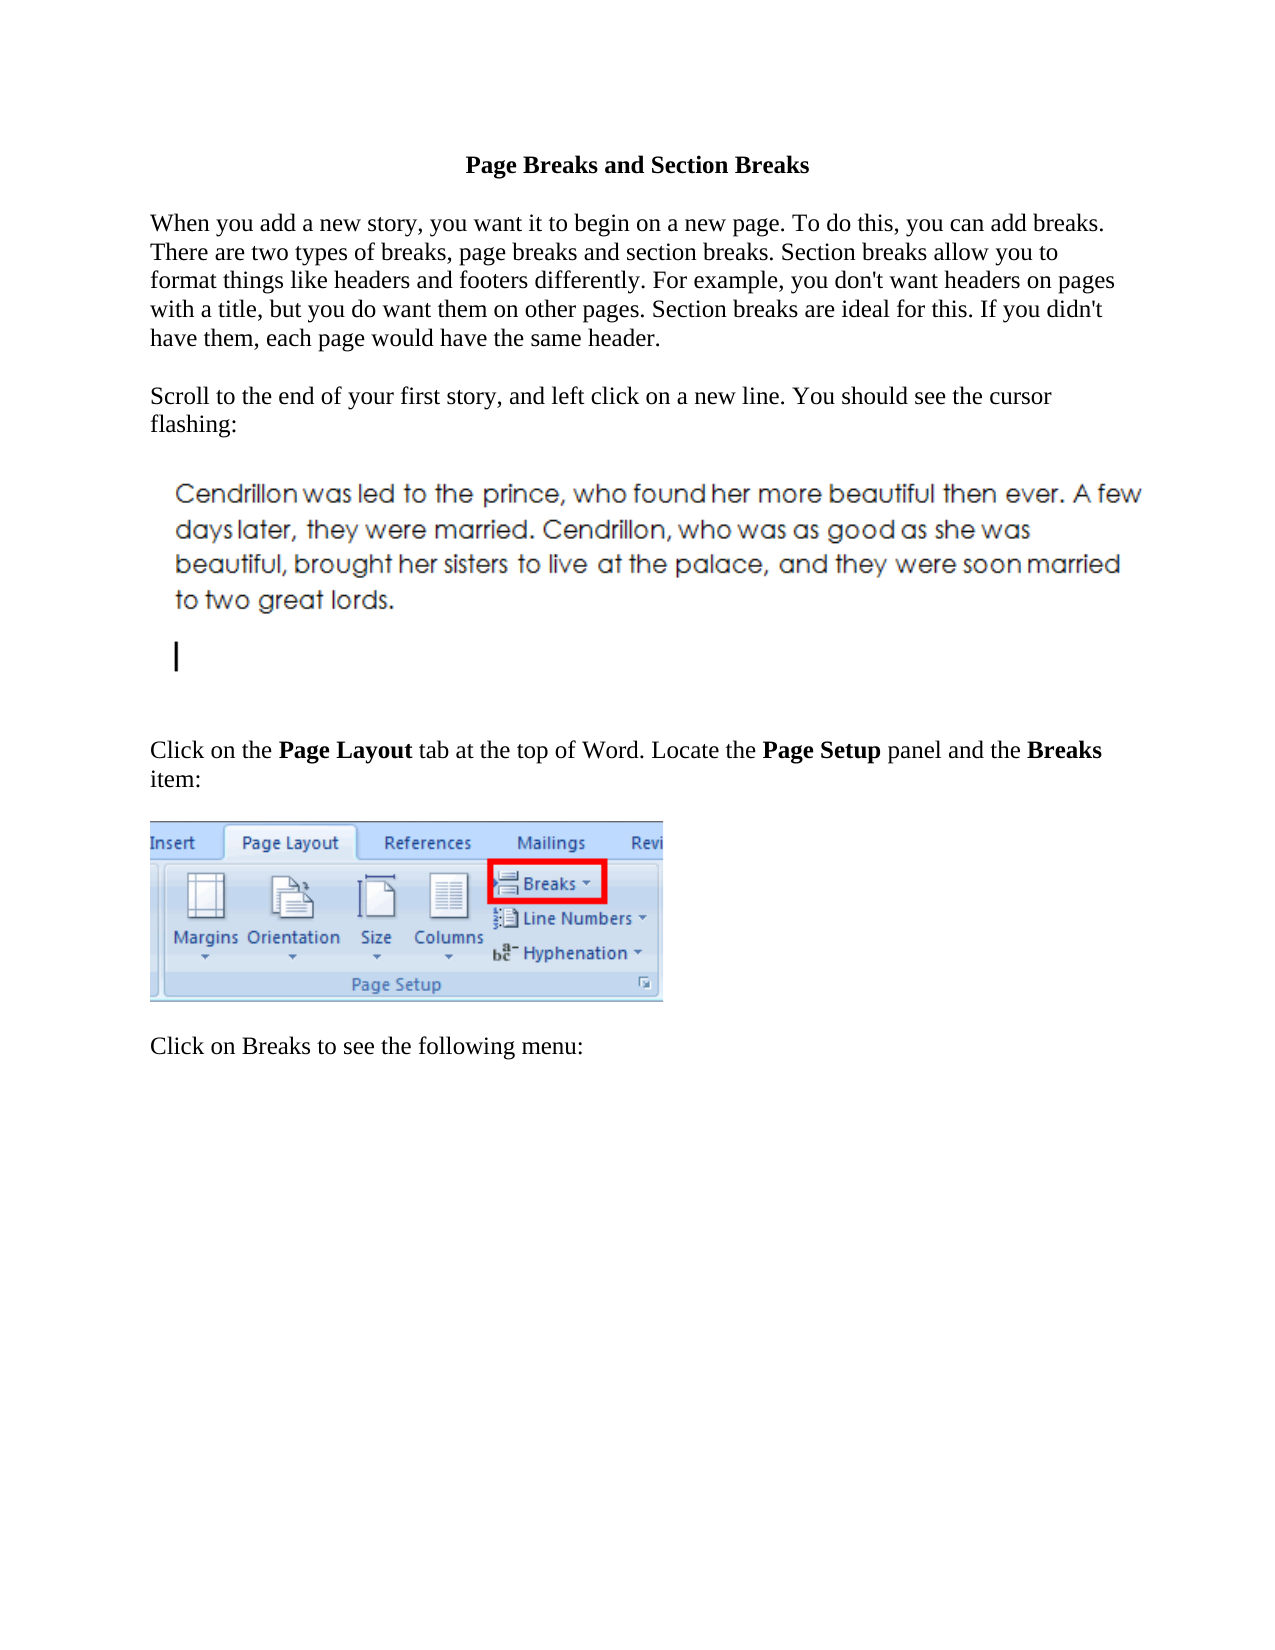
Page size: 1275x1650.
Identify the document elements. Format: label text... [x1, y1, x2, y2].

text When you add a new story, you want it to begin on a new page. To do this, you can add breaks. There are two types of breaks, page breaks and section breaks. Section breaks allow you to format things like headers and footers differently. For example, you don't want headers on pages with a title, but you do want them on other pages. Section breaks are ideal for this. If you didn't have them, each page would have the same header. [150, 208, 1125, 352]
text Click on the Page Layout tab at the top of Word. Locate the Page Setup panel and the Breaks item: [150, 735, 1125, 793]
picture [150, 821, 664, 1002]
text Click on Breaks to see the following menu: [150, 1031, 1125, 1060]
picture [150, 467, 1182, 706]
text Scroll to the end of your first story, and left click on a new line. You should see the cursor flashing: [150, 381, 1125, 438]
text Page Breaks and Section Breaks [150, 150, 1125, 179]
